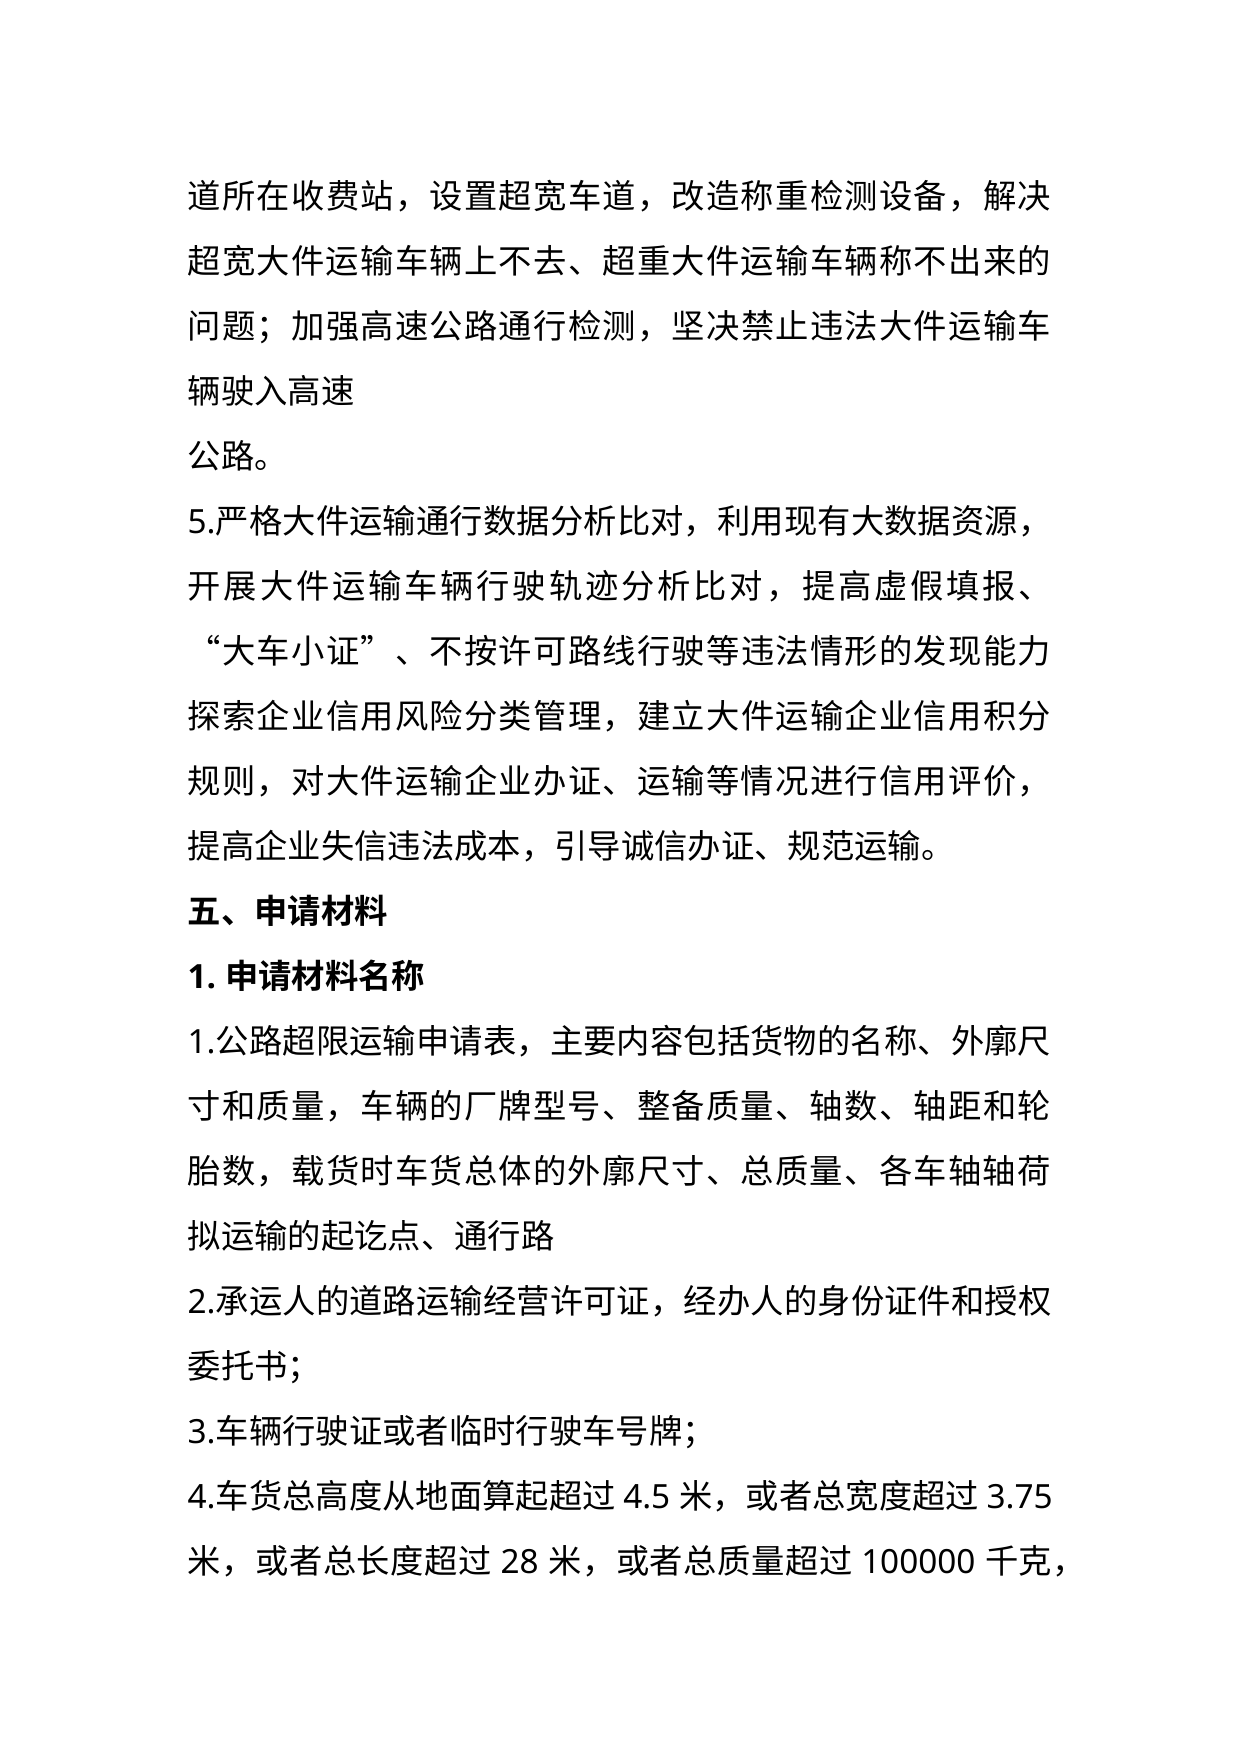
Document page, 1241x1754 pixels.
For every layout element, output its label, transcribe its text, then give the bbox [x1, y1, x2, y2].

text 五、申请材料 [187, 877, 1053, 942]
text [187, 1462, 1053, 1592]
text 3.车辆行驶证或者临时行驶车号牌； [187, 1397, 1053, 1462]
text 1. 申请材料名称 [187, 942, 1053, 1007]
text 1.公路超限运输申请表，主要内容包括货物的名称、外廓尺寸和质量，车辆的厂牌型号、整备质量、轴数、轴距和轮胎数，载货时车货总体的外廓尺寸、总质量、各车轴轴荷，拟运输的起讫点、通行路 [187, 1007, 1053, 1267]
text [187, 162, 1053, 422]
text 5.严格大件运输通行数据分析比对，利用现有大数据资源，开展大件运输车辆行驶轨迹分析比对，提高虚假填报、“大车小证”、不按许可路线行驶等违法情形的发现能力。探索企业信用风险分类管理，建立大件运输企业信用积分规则，对大件运输企业办证、运输等情况进行信用评价，提高企业失信违法成本，引导诚信办证、规范运输。 [187, 487, 1053, 877]
text 公路。 [187, 422, 1053, 487]
text 2.承运人的道路运输经营许可证，经办人的身份证件和授权委托书； [187, 1267, 1053, 1397]
